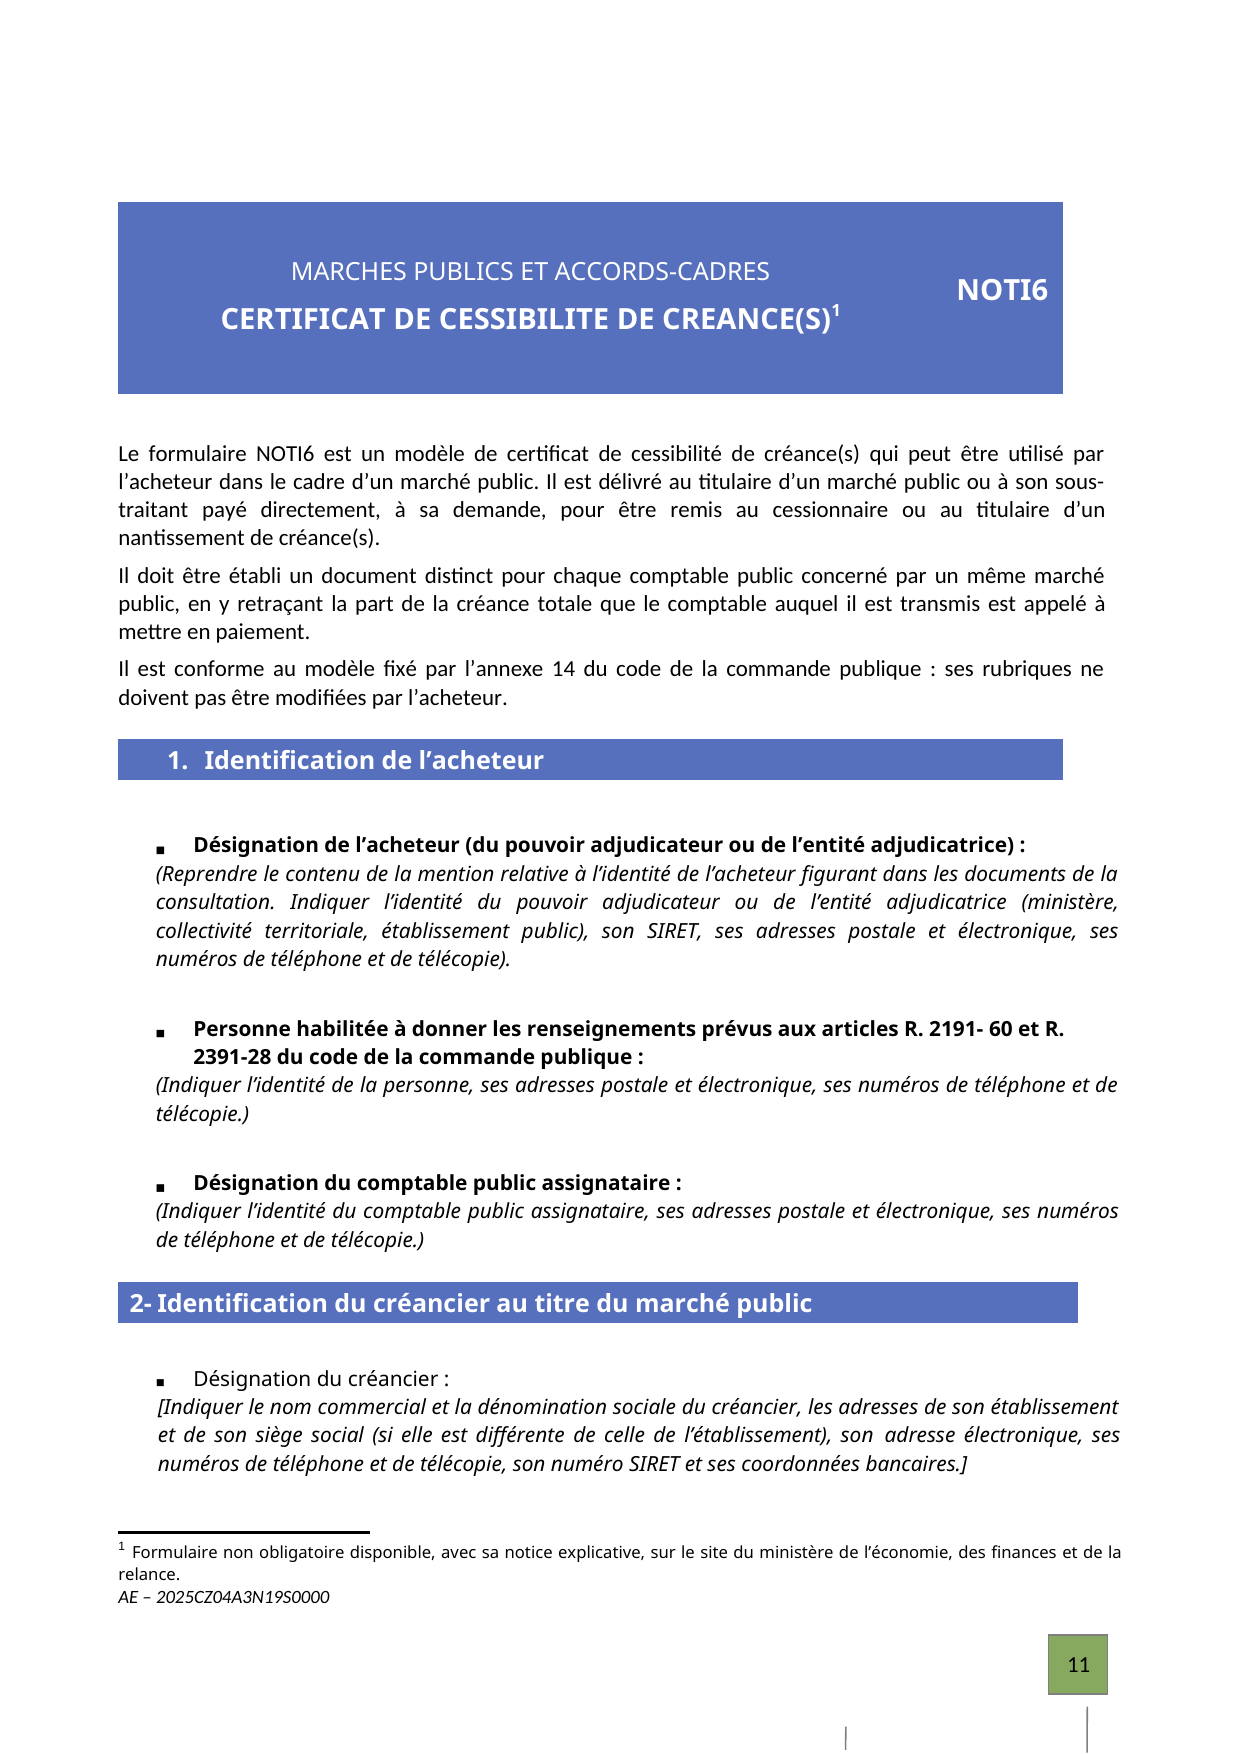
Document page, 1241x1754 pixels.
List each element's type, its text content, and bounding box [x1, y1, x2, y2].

text Il doit être établi un document distinct pour chaque comptable public concerné par un même marché public, en y retraçant la part de la créance totale que le comptable auquel il est transmis est appelé à mettre en paiement. [118, 561, 1105, 645]
list Désignation du créancier : [156, 1364, 1123, 1392]
text (Reprendre le contenu de la mention relative à l’identité de l’acheteur figurant dans les documents de la consultation. Indiquer l’identité du pouvoir adjudicateur ou de l’entité adjudicatrice (ministère, collectivité territoriale, établissement public), son SIRET, ses adresses postale et électronique, ses numéros de téléphone et de télécopie). [156, 859, 1123, 973]
text [Indiquer le nom commercial et la dénomination sociale du créancier, les adresses de son établissement et de son siège social (si elle est différente de celle de l’établissement), son adresse électronique, ses numéros de téléphone et de télécopie, son numéro SIRET et ses coordonnées bancaires.] [158, 1392, 1123, 1477]
table_header 2- Identification du créancier au titre du marché public [118, 1282, 1078, 1323]
list Désignation du comptable public assignataire : [156, 1168, 1123, 1197]
text (Indiquer l’identité du comptable public assignataire, ses adresses postale et électronique, ses numéros de téléphone et de télécopie.) [156, 1197, 1123, 1253]
text Il est conforme au modèle fixé par l’annexe 14 du code de la commande publique : ses rubriques ne doivent pas être modifiées par l’acheteur. [118, 654, 1105, 711]
table_header MARCHES PUBLICS ET ACCORDS-CADRES CERTIFICAT DE CESSIBILITE DE CREANCE(S) [118, 202, 945, 394]
table_header NOTI6 [945, 202, 1063, 394]
text (Indiquer l’identité de la personne, ses adresses postale et électronique, ses numéros de téléphone et de télécopie.) [156, 1071, 1123, 1127]
list Personne habilitée à donner les renseignements prévus aux articles R. 2191- 60 et R. 2391-28 du code de la commande publique : [156, 1014, 1123, 1071]
table_header Identification de l’acheteur [118, 739, 1063, 780]
text Le formulaire NOTI6 est un modèle de certificat de cessibilité de créance(s) qui peut être utilisé par l’acheteur dans le cadre d’un marché public. Il est délivré au titulaire d’un marché public ou à son sous-traitant payé directement, à sa demande, pour être remis au cessionnaire ou au titulaire d’un nantissement de créance(s). [118, 439, 1105, 551]
list Désignation de l’acheteur (du pouvoir adjudicateur ou de l’entité adjudicatrice) : [156, 831, 1123, 859]
